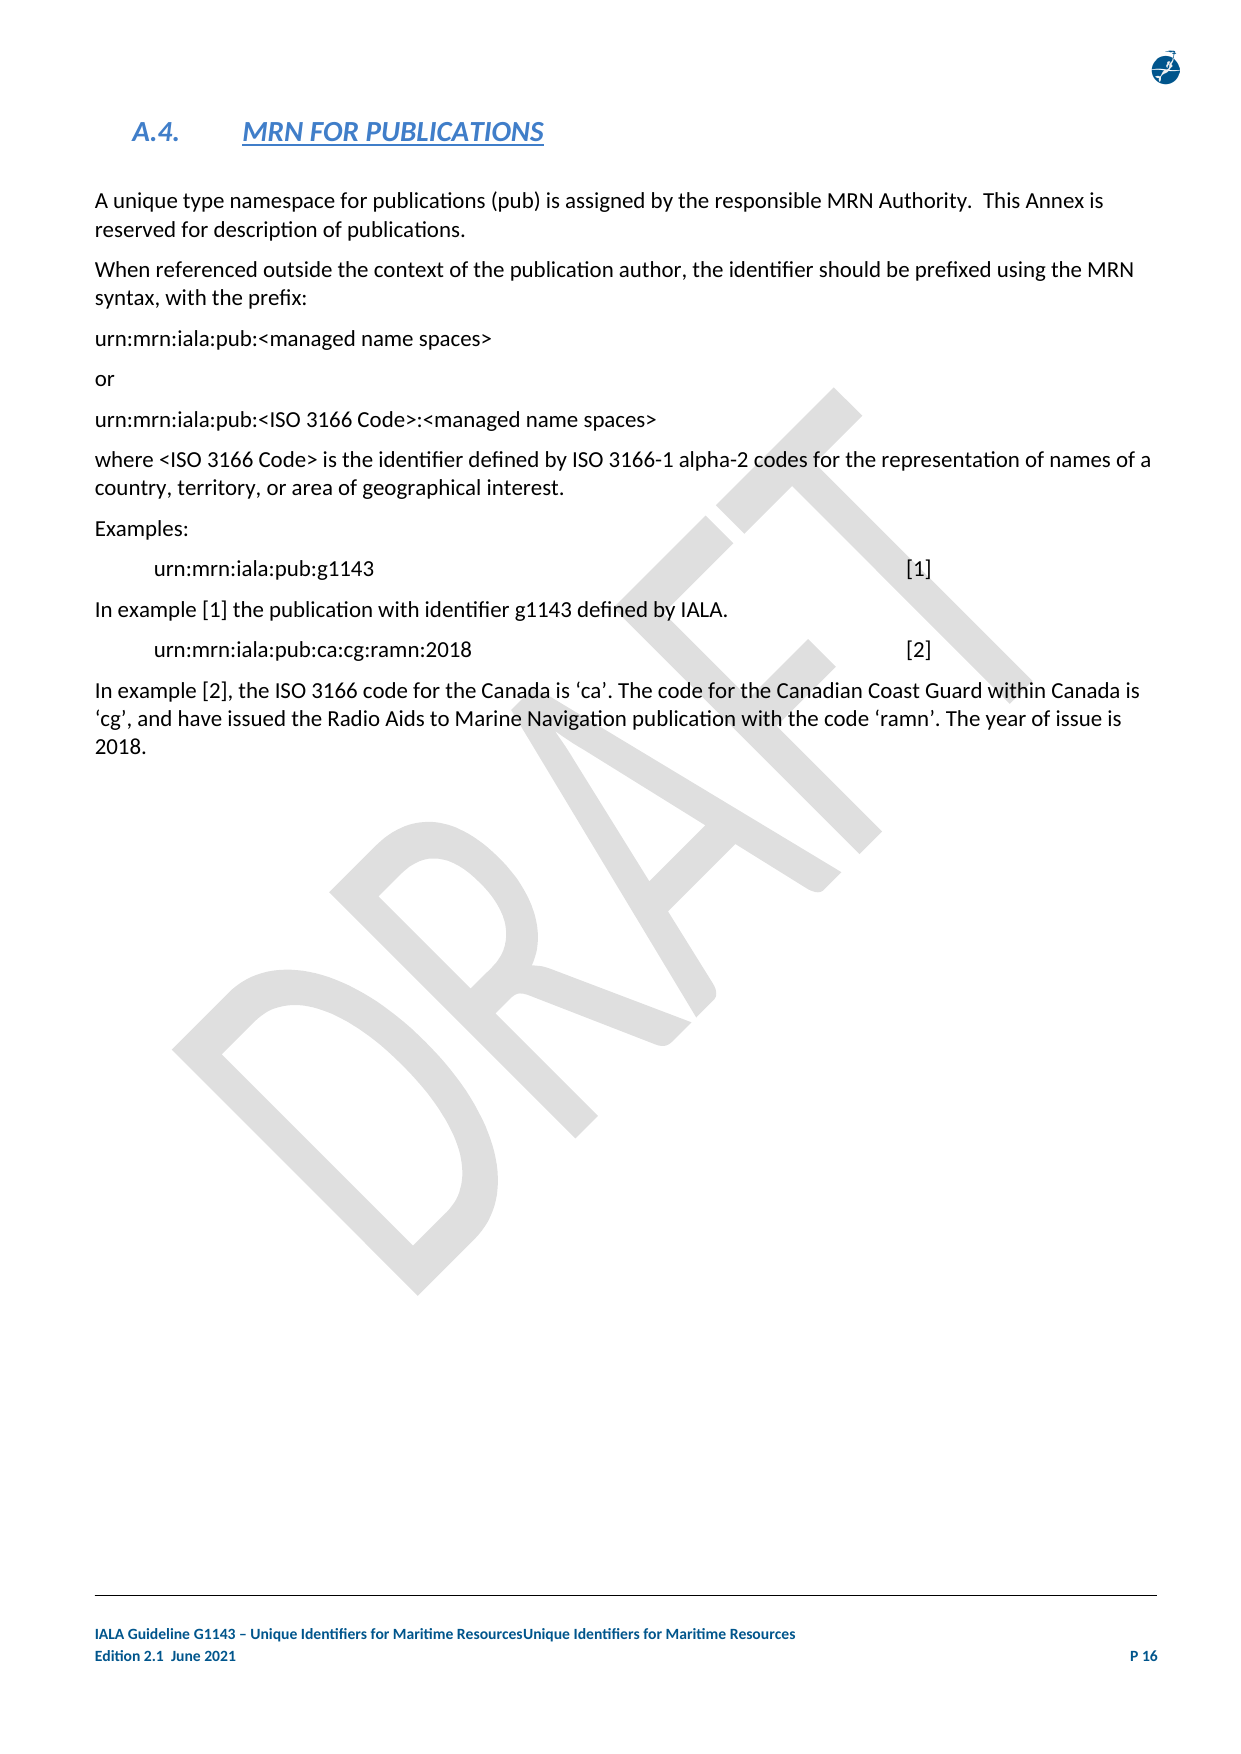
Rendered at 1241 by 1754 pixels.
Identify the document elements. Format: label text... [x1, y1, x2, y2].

text In example [1] the publication with identifier g1143 defined by IALA. [94, 595, 1157, 623]
text When referenced outside the context of the publication author, the identifier should be prefixed using the MRN syntax, with the prefix: [94, 255, 1157, 311]
list MRN FOR publications [132, 113, 1157, 149]
text or [94, 364, 1157, 392]
text urn:mrn:iala:pub:ca:cg:ramn:2018 [2] [94, 635, 1157, 663]
text A unique type namespace for publications (pub) is assigned by the responsible MRN Authority. This Annex is reserved for description of publications. [94, 187, 1157, 243]
text Examples: [94, 514, 1157, 542]
text urn:mrn:iala:pub:g1143 [1] [153, 554, 1157, 582]
text In example [2], the ISO 3166 code for the Canada is ‘ca’. The code for the Canadian Coast Guard within Canada is ‘cg’, and have issued the Radio Aids to Marine Navigation publication with the code ‘ramn’. The year of issue is 2018. [94, 676, 1157, 760]
text where <ISO 3166 Code> is the identifier defined by ISO 3166-1 alpha-2 codes for the representation of names of a country, territory, or area of geographical interest. [94, 445, 1157, 501]
text urn:mrn:iala:pub:<ISO 3166 Code>:<managed name spaces> [94, 405, 1157, 433]
picture [1120, 0, 1239, 119]
text urn:mrn:iala:pub:<managed name spaces> [94, 324, 1157, 352]
